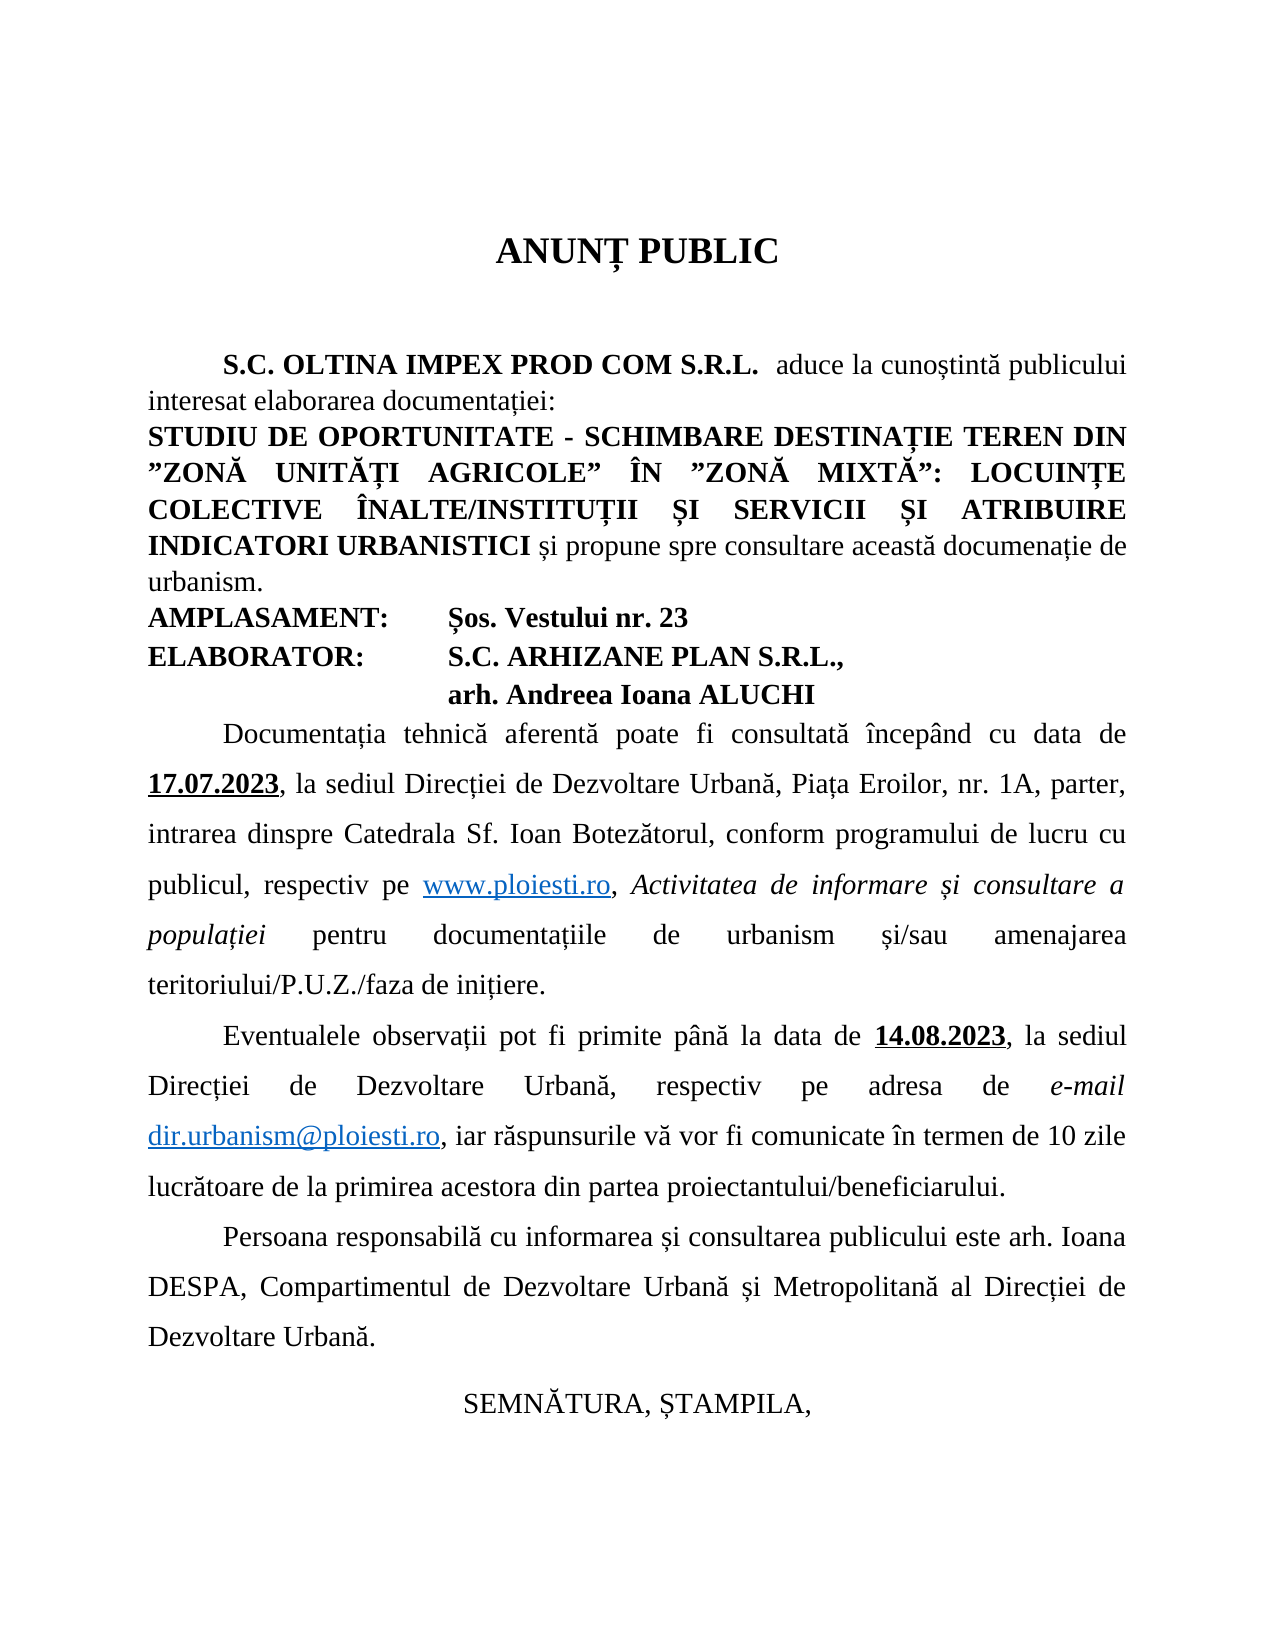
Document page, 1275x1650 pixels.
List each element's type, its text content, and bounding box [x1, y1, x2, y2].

text STUDIU DE OPORTUNITATE - SCHIMBARE DESTINAȚIE TEREN DIN ”ZONĂ UNITĂȚI AGRICOLE” ÎN ”ZONĂ MIXTĂ”: LOCUINȚE COLECTIVE ÎNALTE/INSTITUȚII ȘI SERVICII ȘI ATRIBUIRE INDICATORI URBANISTICI și propune spre consultare această documenație de urbanism. [148, 419, 1127, 598]
text Eventualele observații pot fi primite până la data de 14.08.2023, la sediul Direcției de Dezvoltare Urbană, respectiv pe adresa de e-mail dir.urbanism@ploiesti.ro, iar răspunsurile vă vor fi comunicate în termen de 10 zile lucrătoare de la primirea acestora din partea proiectantului/beneficiarului. [148, 1018, 1127, 1202]
text ANUNȚ PUBLIC [148, 228, 1127, 271]
text S.C. OLTINA IMPEX PROD COM S.R.L. aduce la cunoștintă publicului interesat elaborarea documentației: [148, 347, 1127, 417]
text ELABORATOR: S.C. ARHIZANE PLAN S.R.L., [148, 639, 1127, 672]
text AMPLASAMENT: Șos. Vestului nr. 23 [148, 600, 1127, 634]
text Documentația tehnică aferentă poate fi consultată începând cu data de 17.07.2023, la sediul Direcției de Dezvoltare Urbană, Piața Eroilor, nr. 1A, parter, intrarea dinspre Catedrala Sf. Ioan Botezătorul, conform programului de lucru cu publicul, respectiv pe www.ploiesti.ro, Activitatea de informare și consultare a populației pentru documentațiile de urbanism și/sau amenajarea teritoriului/P.U.Z./faza de inițiere. [148, 716, 1127, 1001]
text SEMNĂTURA, ȘTAMPILA, [148, 1387, 1127, 1420]
text Persoana responsabilă cu informarea și consultarea publicului este arh. Ioana DESPA, Compartimentul de Dezvoltare Urbană și Metropolitană al Direcției de Dezvoltare Urbană. [148, 1219, 1127, 1353]
text arh. Andreea Ioana ALUCHI [148, 677, 1127, 711]
